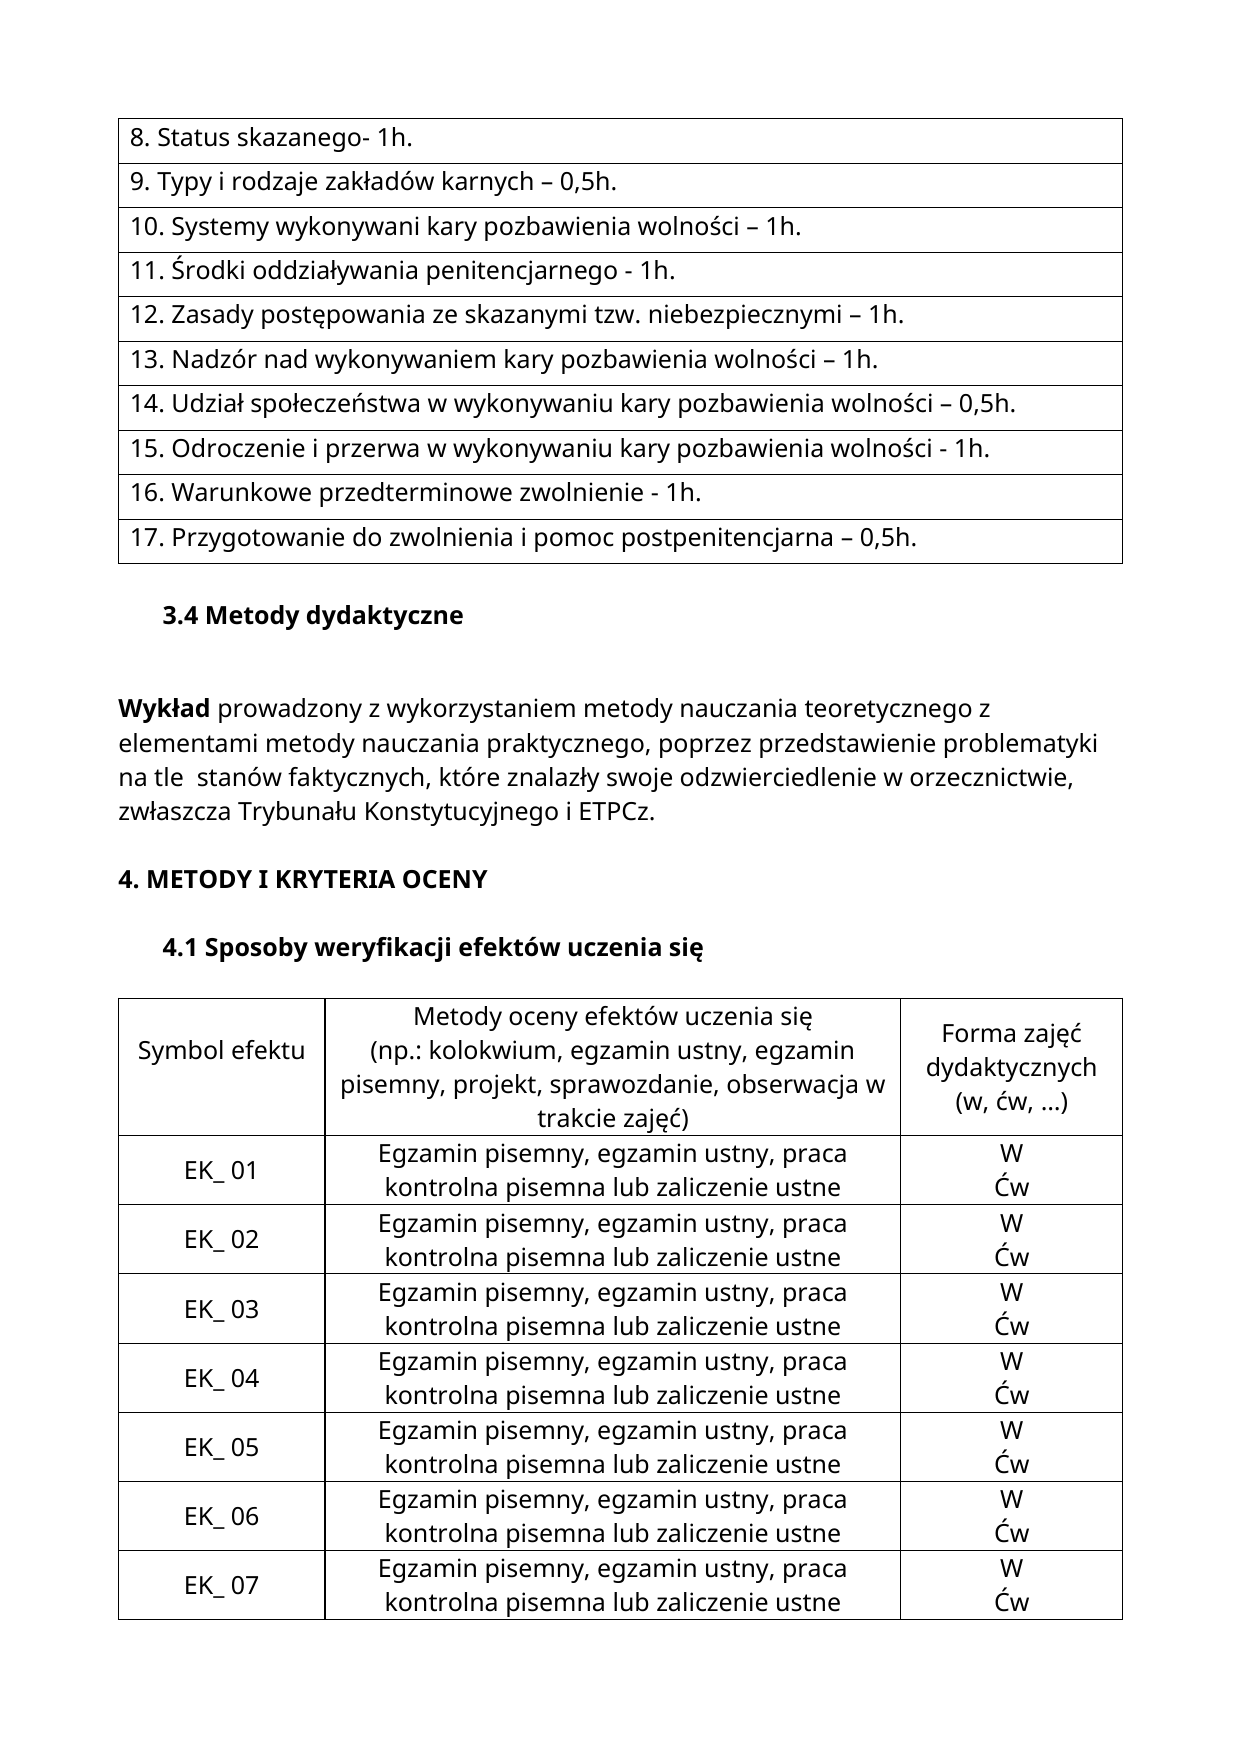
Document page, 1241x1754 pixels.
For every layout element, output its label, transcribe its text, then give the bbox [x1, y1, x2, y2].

table_header Forma zajęć dydaktycznych (w, ćw, …) [901, 999, 1122, 1135]
table_cell EK_ 05 [119, 1413, 324, 1481]
table_cell EK_ 07 [119, 1551, 324, 1619]
table_cell W Ćw [901, 1136, 1122, 1204]
table_cell 8. Status skazanego- 1h. [119, 119, 1122, 163]
table_header Metody oceny efektów uczenia się (np.: kolokwium, egzamin ustny, egzamin pisemny, projekt, sprawozdanie, obserwacja w trakcie zajęć) [326, 999, 900, 1135]
table_cell 9. Typy i rodzaje zakładów karnych – 0,5h. [119, 164, 1122, 207]
table_cell 10. Systemy wykonywani kary pozbawienia wolności – 1h. [119, 208, 1122, 252]
table_cell 16. Warunkowe przedterminowe zwolnienie - 1h. [119, 475, 1122, 518]
table_cell W Ćw [901, 1344, 1122, 1412]
text Wykład prowadzony z wykorzystaniem metody nauczania teoretycznego z elementami metody nauczania praktycznego, poprzez przedstawienie problematyki na tle stanów faktycznych, które znalazły swoje odzwierciedlenie w orzecznictwie, zwłaszcza Trybunału Konstytucyjnego i ETPCz. [118, 691, 1122, 827]
table_cell EK_ 03 [119, 1274, 324, 1342]
table_cell 17. Przygotowanie do zwolnienia i pomoc postpenitencjarna – 0,5h. [119, 520, 1122, 563]
table_cell EK_ 01 [119, 1136, 324, 1204]
table_cell W Ćw [901, 1482, 1122, 1550]
table_header Symbol efektu [119, 999, 324, 1135]
table_cell Egzamin pisemny, egzamin ustny, praca kontrolna pisemna lub zaliczenie ustne [326, 1344, 900, 1412]
table_cell W Ćw [901, 1274, 1122, 1342]
text 3.4 Metody dydaktyczne [162, 598, 1122, 632]
table_cell 13. Nadzór nad wykonywaniem kary pozbawienia wolności – 1h. [119, 342, 1122, 385]
table_cell Egzamin pisemny, egzamin ustny, praca kontrolna pisemna lub zaliczenie ustne [326, 1482, 900, 1550]
table_cell EK_ 02 [119, 1205, 324, 1273]
table_cell 14. Udział społeczeństwa w wykonywaniu kary pozbawienia wolności – 0,5h. [119, 386, 1122, 429]
text 4.1 Sposoby weryfikacji efektów uczenia się [162, 929, 1122, 964]
table_cell W Ćw [901, 1551, 1122, 1619]
table_cell EK_ 04 [119, 1344, 324, 1412]
table_cell Egzamin pisemny, egzamin ustny, praca kontrolna pisemna lub zaliczenie ustne [326, 1205, 900, 1273]
table_cell W Ćw [901, 1413, 1122, 1481]
table_cell Egzamin pisemny, egzamin ustny, praca kontrolna pisemna lub zaliczenie ustne [326, 1413, 900, 1481]
table_cell Egzamin pisemny, egzamin ustny, praca kontrolna pisemna lub zaliczenie ustne [326, 1136, 900, 1204]
table_cell 12. Zasady postępowania ze skazanymi tzw. niebezpiecznymi – 1h. [119, 297, 1122, 341]
table_cell EK_ 06 [119, 1482, 324, 1550]
text 4. METODY I KRYTERIA OCENY [118, 861, 1122, 896]
table_cell 15. Odroczenie i przerwa w wykonywaniu kary pozbawienia wolności - 1h. [119, 431, 1122, 474]
table_cell Egzamin pisemny, egzamin ustny, praca kontrolna pisemna lub zaliczenie ustne [326, 1274, 900, 1342]
table_cell W Ćw [901, 1205, 1122, 1273]
table_cell Egzamin pisemny, egzamin ustny, praca kontrolna pisemna lub zaliczenie ustne [326, 1551, 900, 1619]
table_cell 11. Środki oddziaływania penitencjarnego - 1h. [119, 253, 1122, 296]
